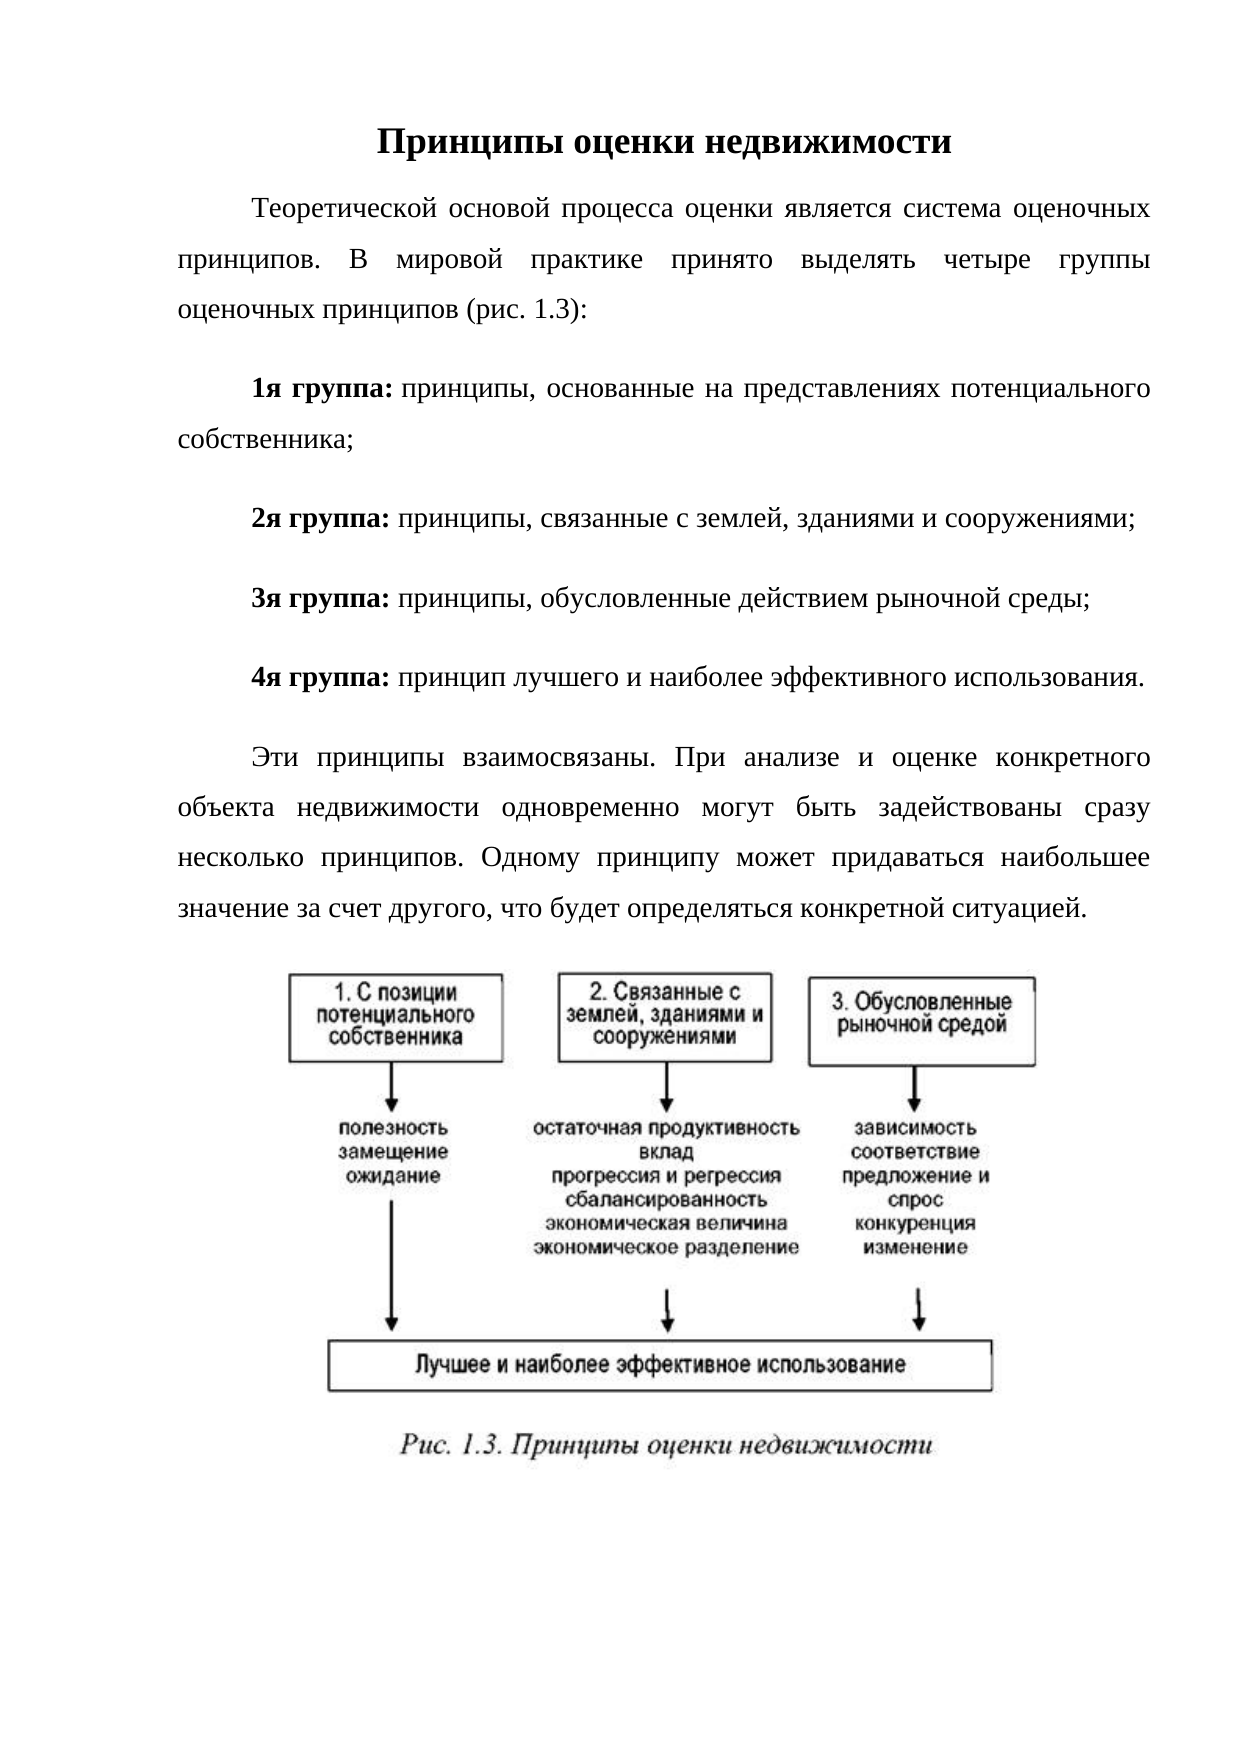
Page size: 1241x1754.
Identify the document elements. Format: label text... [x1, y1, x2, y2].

text 4я группа: принцип лучшего и наиболее эффективного использования. [177, 659, 1152, 693]
text 2я группа: принципы, связанные с землей, зданиями и сооружениями; [177, 500, 1152, 534]
picture [251, 969, 1052, 1482]
subtitle Принципы оценки недвижимости [177, 118, 1152, 161]
text 3я группа: принципы, обусловленные действием рыночной среды; [177, 580, 1152, 613]
text Эти принципы взаимосвязаны. При анализе и оценке конкретного объекта недвижимости одновременно могут быть задействованы сразу несколько принципов. Одному принципу может придаваться наибольшее значение за счет другого, что будет определяться конкретной ситуацией. [177, 739, 1152, 923]
text 1я группа: принципы, основанные на представлениях потенциального собственника; [177, 371, 1152, 454]
text Теоретической основой процесса оценки является система оценочных принципов. В мировой практике принято выделять четыре группы оценочных принципов (рис. 1.3): [177, 190, 1152, 324]
